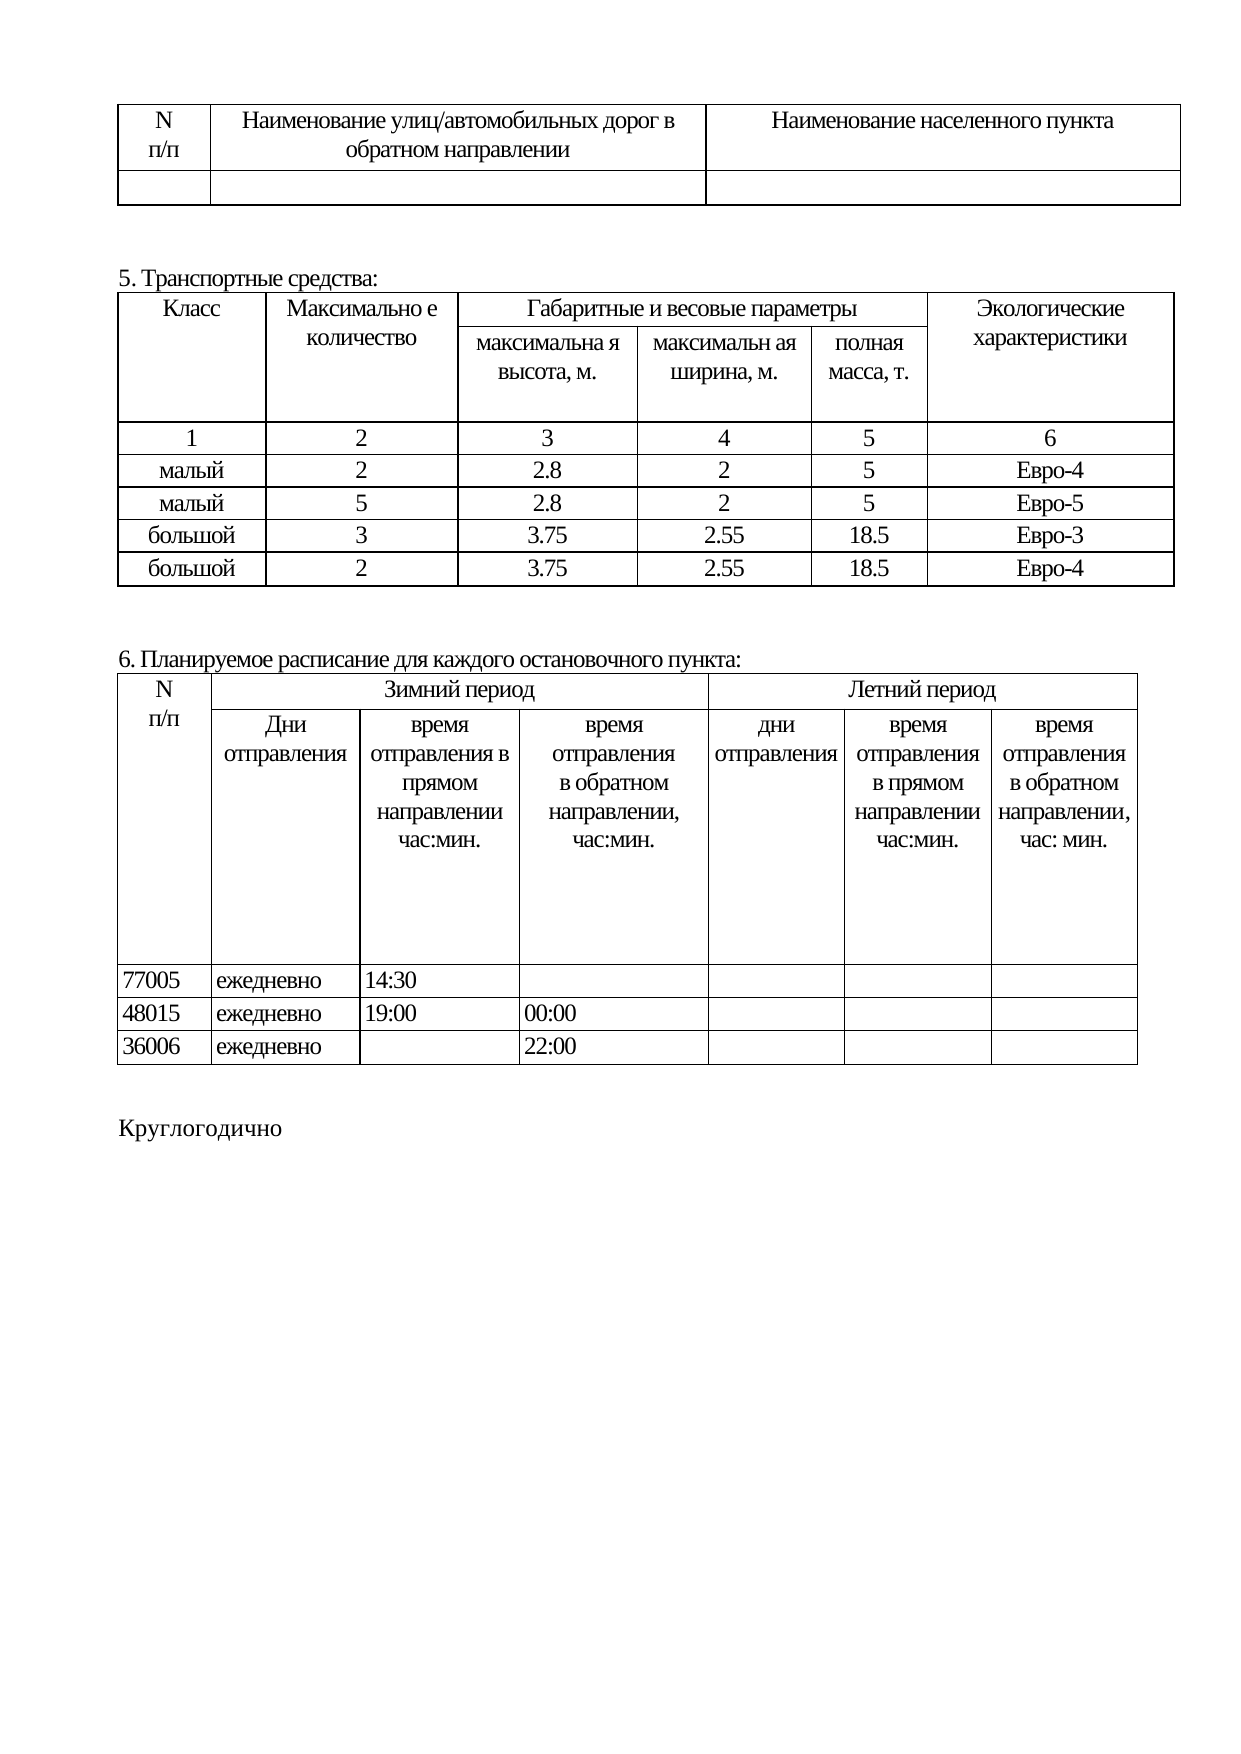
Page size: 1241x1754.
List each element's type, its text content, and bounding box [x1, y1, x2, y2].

table_cell большой [119, 553, 265, 585]
table_cell 18.5 [812, 520, 927, 551]
table_header Наименование населенного пункта [707, 105, 1180, 170]
table_cell 2 [267, 423, 457, 454]
table_cell 5 [267, 488, 457, 519]
table_cell максимальна я высота, м. [459, 327, 637, 421]
table_cell 14:30 [361, 965, 519, 997]
table_cell 2.8 [459, 488, 637, 519]
table_header Летний период [709, 674, 1137, 708]
table_cell [709, 1031, 844, 1064]
table_header N п/п [118, 674, 211, 964]
table_cell полная масса, т. [812, 327, 927, 421]
table_header Экологические характеристики [928, 293, 1173, 421]
table_cell 2 [267, 455, 457, 486]
table_header Габаритные и весовые параметры [459, 293, 927, 326]
table_header Класс [119, 293, 265, 421]
table_cell большой [119, 520, 265, 551]
table_cell [520, 965, 708, 997]
table_cell 4 [638, 423, 811, 454]
table_cell малый [119, 455, 265, 486]
table_header Зимний период [212, 674, 708, 708]
table_cell Евро-4 [928, 455, 1173, 486]
table_header Максимально е количество [267, 293, 457, 421]
table_cell 19:00 [361, 998, 519, 1030]
table_cell [992, 998, 1137, 1030]
table_cell [709, 998, 844, 1030]
table_cell Евро-5 [928, 488, 1173, 519]
table_cell [992, 1031, 1137, 1064]
table_cell 3 [459, 423, 637, 454]
table_header Наименование улиц/автомобильных дорог в обратном направлении [211, 105, 705, 170]
table_cell 2 [638, 488, 811, 519]
table_cell 2 [267, 553, 457, 585]
table_cell ежедневно [212, 965, 359, 997]
table_cell максимальн ая ширина, м. [638, 327, 811, 421]
table_cell [845, 998, 991, 1030]
table_cell ежедневно [212, 1031, 359, 1064]
text 6. Планируемое расписание для каждого остановочного пункта: [118, 644, 1181, 673]
table_cell 2.55 [638, 520, 811, 551]
table_cell [709, 965, 844, 997]
table_cell Евро-3 [928, 520, 1173, 551]
table_cell 77005 [118, 965, 211, 997]
table_cell 1 [119, 423, 265, 454]
table_cell [845, 1031, 991, 1064]
table_cell малый [119, 488, 265, 519]
table_cell время отправления в прямом направлении час:мин. [361, 710, 519, 964]
table_cell 2.55 [638, 553, 811, 585]
table_cell 5 [812, 488, 927, 519]
table_cell 3.75 [459, 553, 637, 585]
table_cell 5 [812, 423, 927, 454]
table_cell Дни отправления [212, 710, 359, 964]
table_cell [211, 171, 705, 204]
table_cell [361, 1031, 519, 1064]
table_cell [845, 965, 991, 997]
table_cell время отправления в прямом направлении час:мин. [845, 710, 991, 964]
table_cell 3 [267, 520, 457, 551]
table_cell [119, 171, 210, 204]
table_cell Евро-4 [928, 553, 1173, 585]
table_cell [707, 171, 1180, 204]
table_cell 22:00 [520, 1031, 708, 1064]
table_cell ежедневно [212, 998, 359, 1030]
text Круглогодично [118, 1113, 1181, 1142]
table_cell 2.8 [459, 455, 637, 486]
table_cell 3.75 [459, 520, 637, 551]
table_cell время отправления в обратном направлении, час: мин. [992, 710, 1137, 964]
table_cell [992, 965, 1137, 997]
table_cell 18.5 [812, 553, 927, 585]
table_cell 2 [638, 455, 811, 486]
table_cell 36006 [118, 1031, 211, 1064]
table_cell дни отправления [709, 710, 844, 964]
table_cell 6 [928, 423, 1173, 454]
table_cell 48015 [118, 998, 211, 1030]
text 5. Транспортные средства: [118, 263, 1181, 292]
table_header N п/п [119, 105, 210, 170]
table_cell 00:00 [520, 998, 708, 1030]
table_cell 5 [812, 455, 927, 486]
table_cell время отправления в обратном направлении, час:мин. [520, 710, 708, 964]
